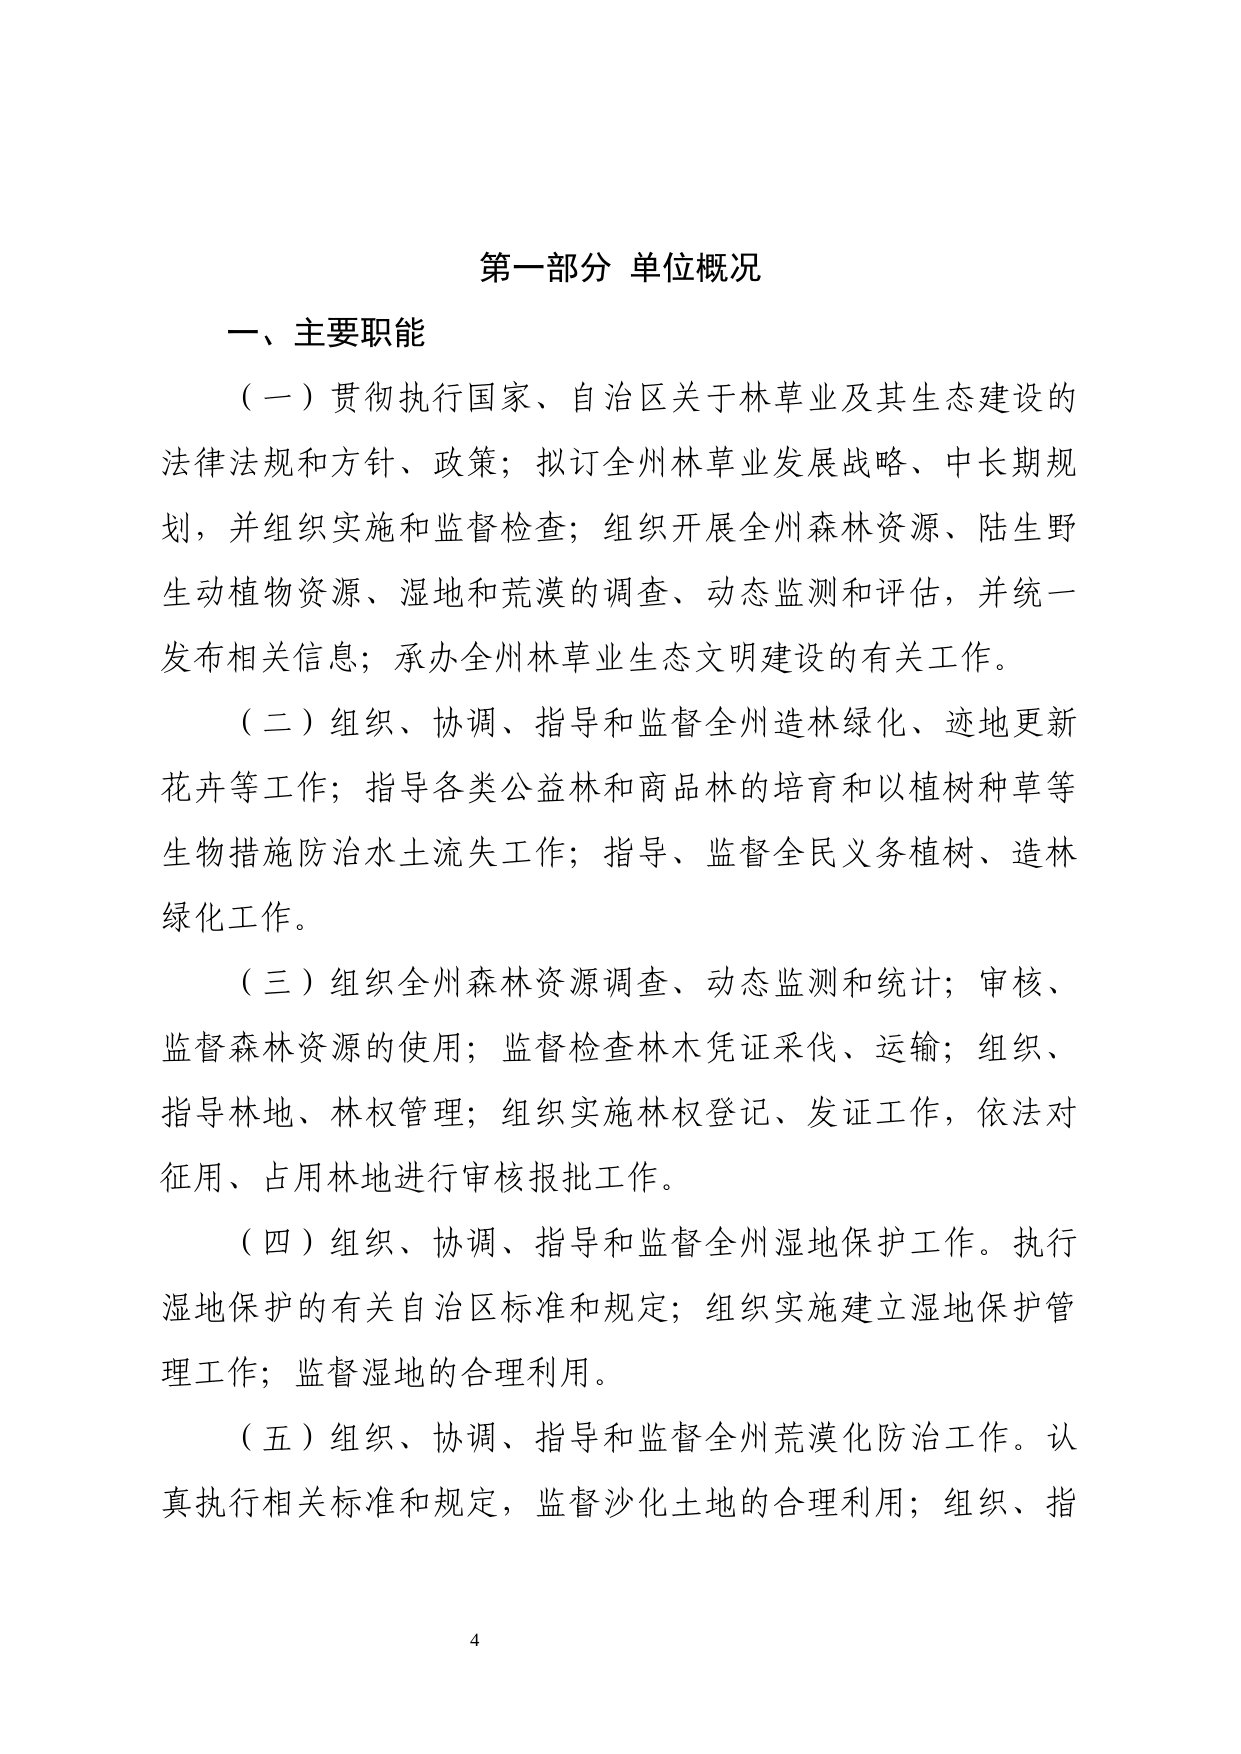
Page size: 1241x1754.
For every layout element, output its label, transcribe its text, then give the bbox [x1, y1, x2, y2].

text （四）组织、协调、指导和监督全州湿地保护工作。执行湿地保护的有关自治区标准和规定；组织实施建立湿地保护管理工作；监督湿地的合理利用。 [159, 1208, 1081, 1403]
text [159, 1403, 1081, 1533]
text （二）组织、协调、指导和监督全州造林绿化、迹地更新、花卉等工作；指导各类公益林和商品林的培育和以植树种草等生物措施防治水土流失工作；指导、监督全民义务植树、造林绿化工作。 [159, 688, 1081, 948]
text （一）贯彻执行国家、自治区关于林草业及其生态建设的法律法规和方针、政策；拟订全州林草业发展战略、中长期规划，并组织实施和监督检查；组织开展全州森林资源、陆生野生动植物资源、湿地和荒漠的调查、动态监测和评估，并统一发布相关信息；承办全州林草业生态文明建设的有关工作。 [159, 363, 1081, 688]
text 一、主要职能 [159, 298, 1081, 363]
text （三）组织全州森林资源调查、动态监测和统计；审核、监督森林资源的使用；监督检查林木凭证采伐、运输；组织、指导林地、林权管理；组织实施林权登记、发证工作，依法对征用、占用林地进行审核报批工作。 [159, 948, 1081, 1208]
text 第一部分 单位概况 [159, 233, 1081, 298]
